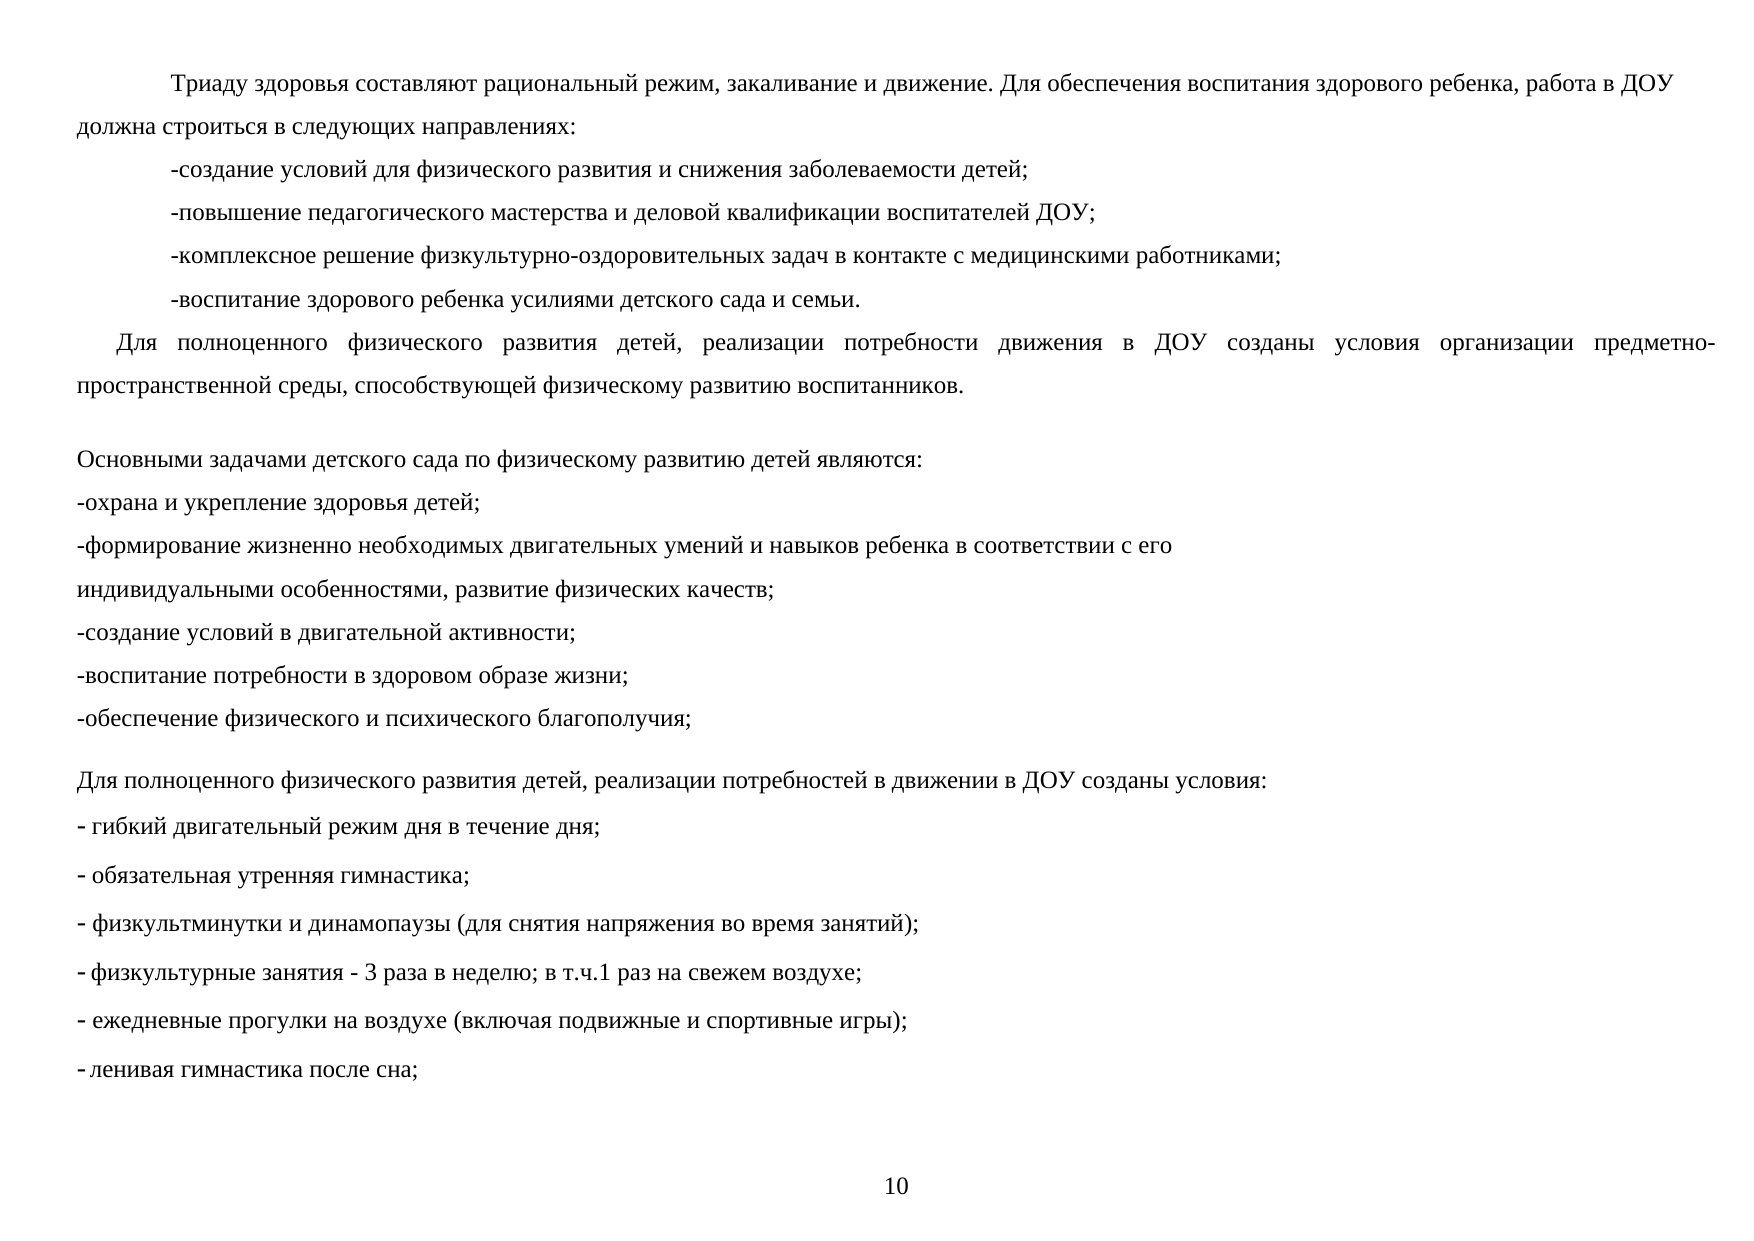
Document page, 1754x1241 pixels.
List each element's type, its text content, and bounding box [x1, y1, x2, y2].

list ежедневные прогулки на воздухе (включая подвижные и спортивные игры); [77, 1003, 1717, 1035]
text Для полноценного физического развития детей, реализации потребности движения в ДОУ созданы условия организации предметно-пространственной среды, способствующей физическому развитию воспитанников. [77, 327, 1717, 399]
text -создание условий для физического развития и снижения заболеваемости детей; [77, 154, 1717, 183]
text -комплексное решение физкультурно-оздоровительных задач в контакте с медицинскими работниками; [77, 241, 1717, 269]
list ленивая гимнастика после сна; [77, 1051, 1717, 1083]
text -воспитание здорового ребенка усилиями детского сада и семьи. [77, 284, 1717, 312]
text -охрана и укрепление здоровья детей; [77, 487, 1717, 516]
text индивидуальными особенностями, развитие физических качеств; [77, 574, 1717, 602]
list гибкий двигательный режим дня в течение дня; [77, 808, 1717, 841]
text -воспитание потребности в здоровом образе жизни; [77, 660, 1717, 689]
text -обеспечение физического и психического благополучия; [77, 703, 1717, 732]
list физкультурные занятия - 3 раза в неделю; в т.ч.1 раз на свежем воздухе; [77, 954, 1717, 986]
text Для полноценного физического развития детей, реализации потребностей в движении в ДОУ созданы условия: [77, 765, 1717, 794]
text Триаду здоровья составляют рациональный режим, закаливание и движение. Для обеспечения воспитания здорового ребенка, работа в ДОУ должна строиться в следующих направлениях: [77, 68, 1717, 140]
list обязательная утренняя гимнастика; [77, 857, 1717, 889]
list физкультминутки и динамопаузы (для снятия напряжения во время занятий); [77, 906, 1717, 938]
text -повышение педагогического мастерства и деловой квалификации воспитателей ДОУ; [77, 197, 1717, 226]
text -создание условий в двигательной активности; [77, 617, 1717, 646]
text Основными задачами детского сада по физическому развитию детей являются: [77, 444, 1717, 473]
text -формирование жизненно необходимых двигательных умений и навыков ребенка в соответствии с его [77, 531, 1717, 559]
